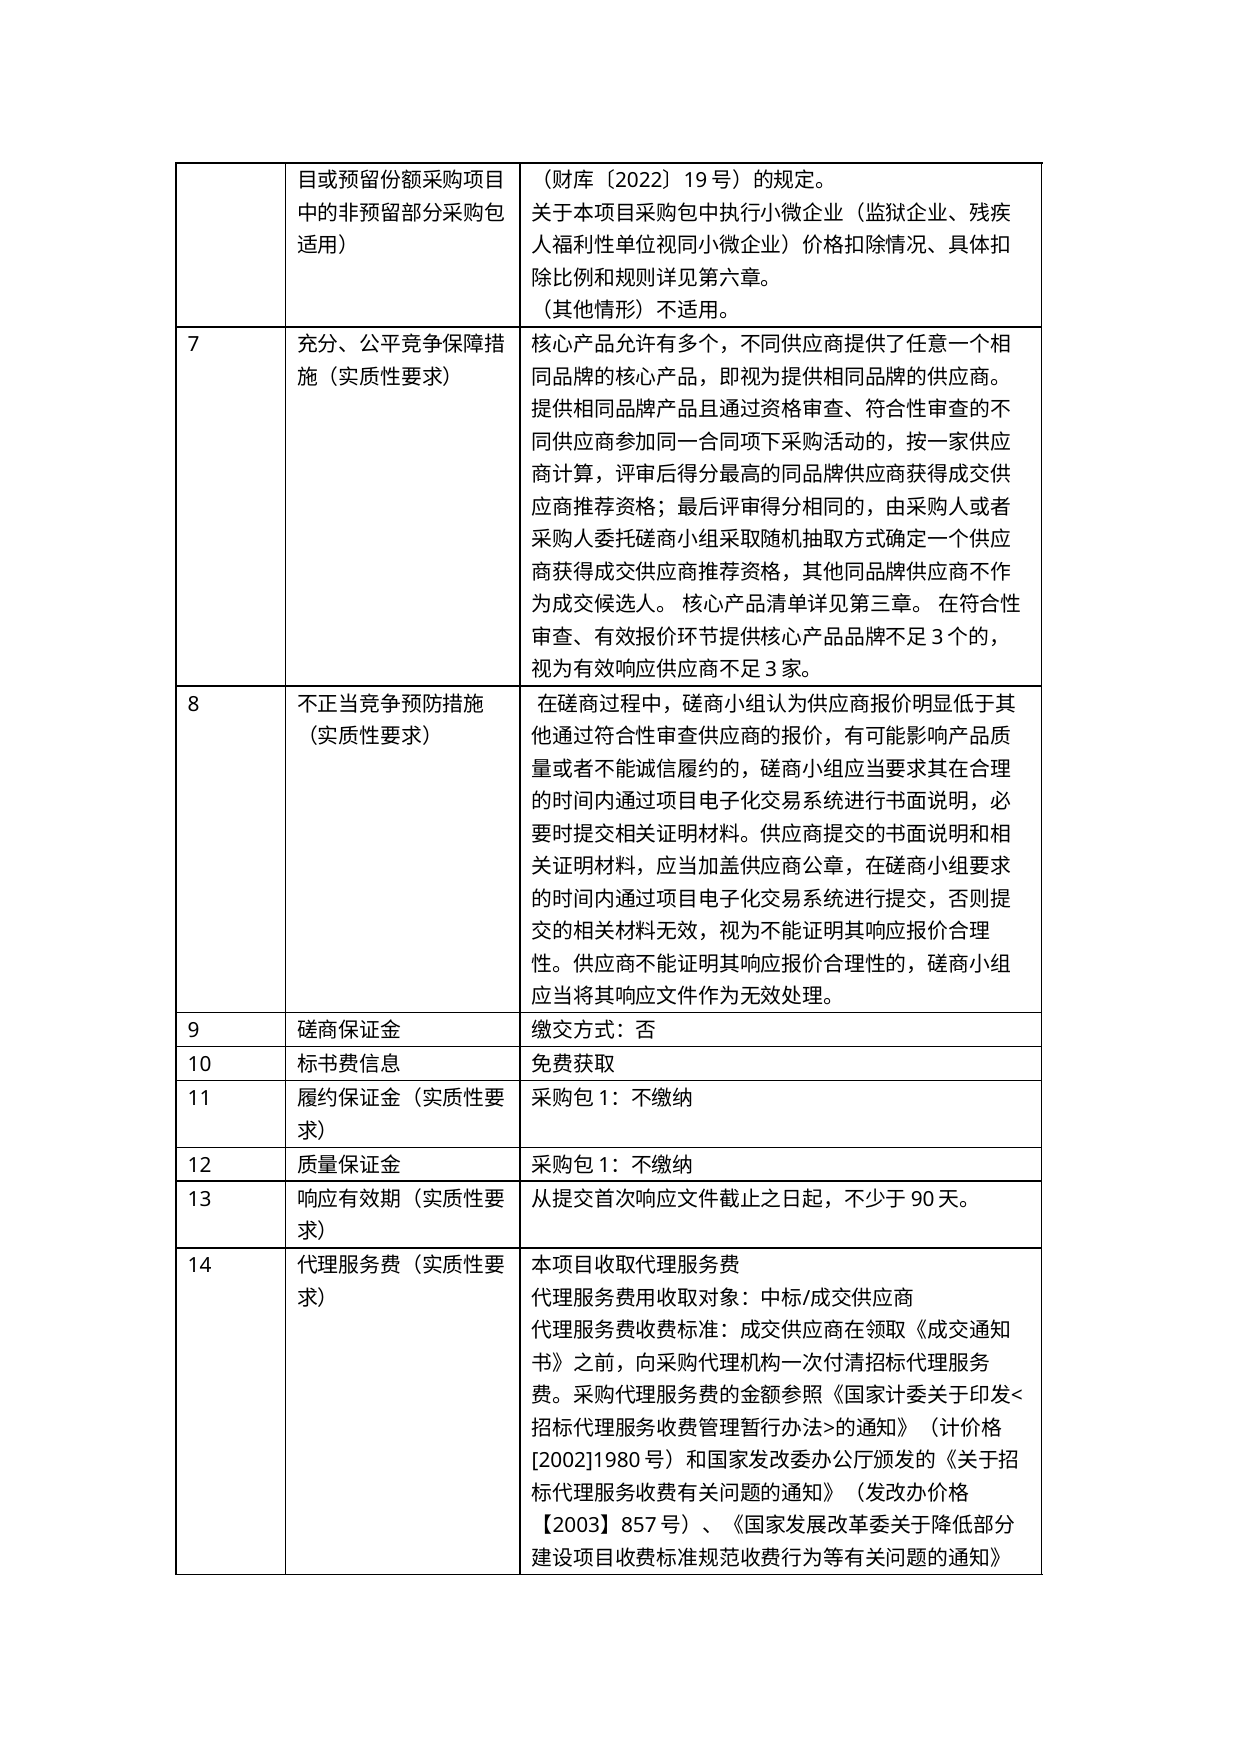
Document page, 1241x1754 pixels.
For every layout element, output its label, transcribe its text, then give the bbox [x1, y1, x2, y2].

table_cell 履约保证金（实质性要求） [286, 1081, 519, 1146]
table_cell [521, 1249, 1041, 1573]
table_cell 7 [177, 328, 285, 685]
table_cell 质量保证金 [286, 1148, 519, 1180]
table_cell 磋商保证金 [286, 1013, 519, 1046]
table_cell 采购包1：不缴纳 [521, 1148, 1041, 1180]
table_cell 从提交首次响应文件截止之日起，不少于90天。 [521, 1182, 1041, 1247]
table_cell 响应有效期（实质性要求） [286, 1182, 519, 1247]
table_cell 11 [177, 1081, 285, 1146]
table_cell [521, 164, 1041, 326]
table_cell 核心产品允许有多个，不同供应商提供了任意一个相同品牌的核心产品，即视为提供相同品牌的供应商。 提供相同品牌产品且通过资格审查、符合性审查的不同供应商参加同一合同项下采购活动的，按一家供应商计算，评审后得分最高的同品牌供应商获得成交供应商推荐资格；最后评审得分相同的，由采购人或者采购人委托磋商小组采取随机抽取方式确定一个供应商获得成交供应商推荐资格，其他同品牌供应商不作为成交候选人。 核心产品清单详见第三章。 在符合性审查、有效报价环节提供核心产品品牌不足3个的，视为有效响应供应商不足3家。 [521, 328, 1041, 685]
table_cell 采购包1：不缴纳 [521, 1081, 1041, 1146]
table_cell 免费获取 [521, 1047, 1041, 1080]
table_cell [286, 164, 519, 326]
table_cell 13 [177, 1182, 285, 1247]
table_cell 14 [177, 1249, 285, 1573]
table_cell 代理服务费（实质性要求） [286, 1249, 519, 1573]
table_cell 9 [177, 1013, 285, 1046]
table_cell 不正当竞争预防措施 （实质性要求） [286, 687, 519, 1012]
table_cell 10 [177, 1047, 285, 1080]
table_cell 在磋商过程中，磋商小组认为供应商报价明显低于其他通过符合性审查供应商的报价，有可能影响产品质量或者不能诚信履约的，磋商小组应当要求其在合理的时间内通过项目电子化交易系统进行书面说明，必要时提交相关证明材料。供应商提交的书面说明和相关证明材料，应当加盖供应商公章，在磋商小组要求的时间内通过项目电子化交易系统进行提交，否则提交的相关材料无效，视为不能证明其响应报价合理性。供应商不能证明其响应报价合理性的，磋商小组应当将其响应文件作为无效处理。 [521, 687, 1041, 1012]
table_cell 充分、公平竞争保障措施（实质性要求） [286, 328, 519, 685]
table_cell 8 [177, 687, 285, 1012]
table_cell 标书费信息 [286, 1047, 519, 1080]
table_cell 12 [177, 1148, 285, 1180]
table_cell 缴交方式：否 [521, 1013, 1041, 1046]
table_cell 6 [177, 164, 285, 326]
